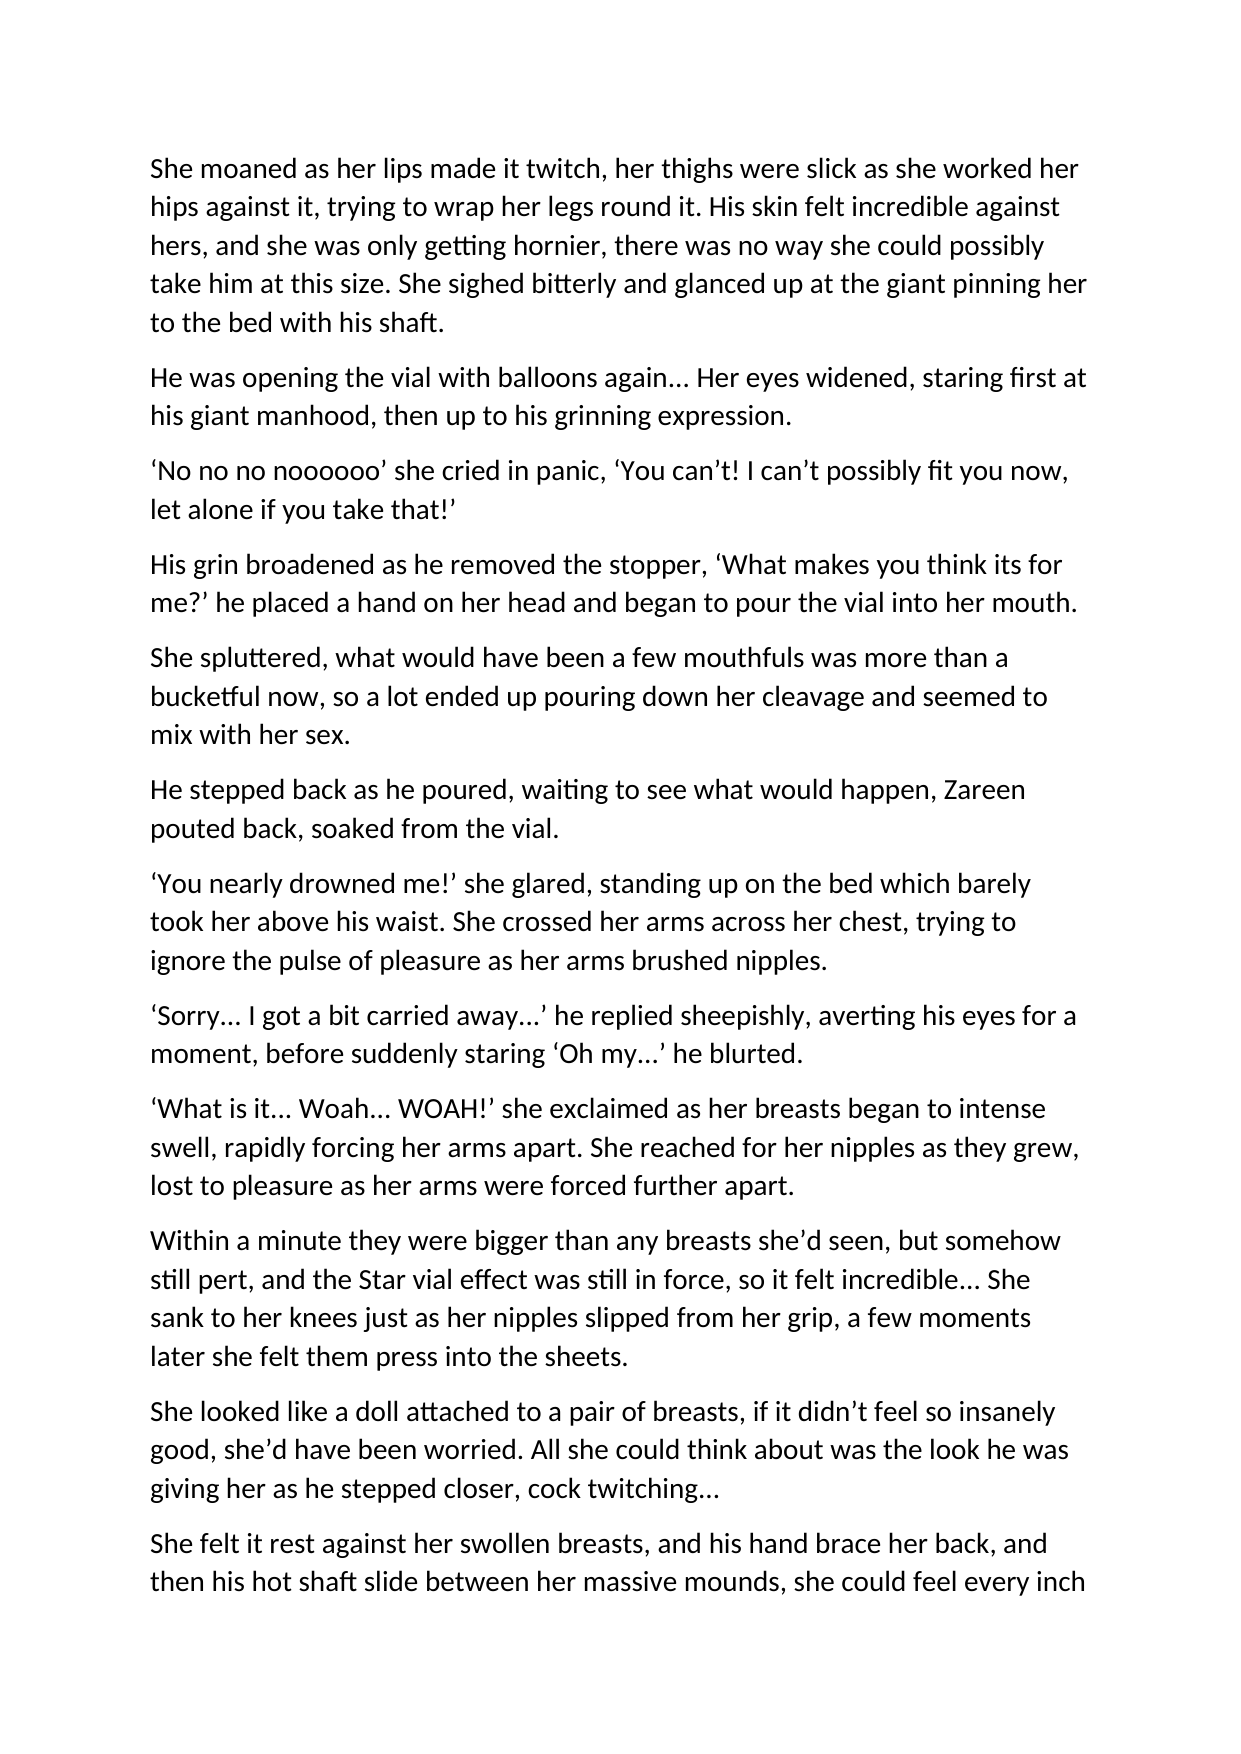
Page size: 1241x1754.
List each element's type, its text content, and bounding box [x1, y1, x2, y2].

text ‘You nearly drowned me!’ she glared, standing up on the bed which barely took her above his waist. She crossed her arms across her chest, trying to ignore the pulse of pleasure as her arms brushed nipples. [150, 865, 1090, 977]
text Within a minute they were bigger than any breasts she’d seen, but somehow still pert, and the Star vial effect was still in force, so it felt incredible... She sank to her knees just as her nipples slipped from her grip, a few moments later she felt them press into the sheets. [150, 1222, 1090, 1373]
text She moaned as her lips made it twitch, her thighs were slick as she worked her hips against it, trying to wrap her legs round it. His skin felt incredible against hers, and she was only getting hornier, there was no way she could possibly take him at this size. She sighed bitterly and glanced up at the giant pinning her to the bed with his shaft. [150, 150, 1090, 339]
text He was opening the vial with balloons again... Her eyes widened, staring first at his giant manhood, then up to his grinning expression. [150, 359, 1090, 433]
text ‘What is it... Woah... WOAH!’ she exclaimed as her breasts began to intense swell, rapidly forcing her arms apart. She reached for her nipples as they grew, lost to pleasure as her arms were forced further apart. [150, 1091, 1090, 1203]
text She spluttered, what would have been a few mouthfuls was more than a bucketful now, so a lot ended up pouring down her cleavage and seemed to mix with her sex. [150, 639, 1090, 752]
text ‘No no no noooooo’ she cried in panic, ‘You can’t! I can’t possibly fit you now, let alone if you take that!’ [150, 452, 1090, 526]
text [150, 1525, 1090, 1599]
text His grin broadened as he removed the stopper, ‘What makes you think its for me?’ he placed a hand on her head and began to pour the vial into her mouth. [150, 546, 1090, 620]
text He stepped back as he poured, waiting to see what would happen, Zareen pouted back, soaked from the vial. [150, 771, 1090, 846]
text She looked like a doll attached to a pair of breasts, if it didn’t feel so insanely good, she’d have been worried. All she could think about was the look he was giving her as he stepped closer, cock twitching... [150, 1393, 1090, 1505]
text ‘Sorry... I got a bit carried away...’ he replied sheepishly, averting his eyes for a moment, before suddenly staring ‘Oh my...’ he blurted. [150, 997, 1090, 1071]
